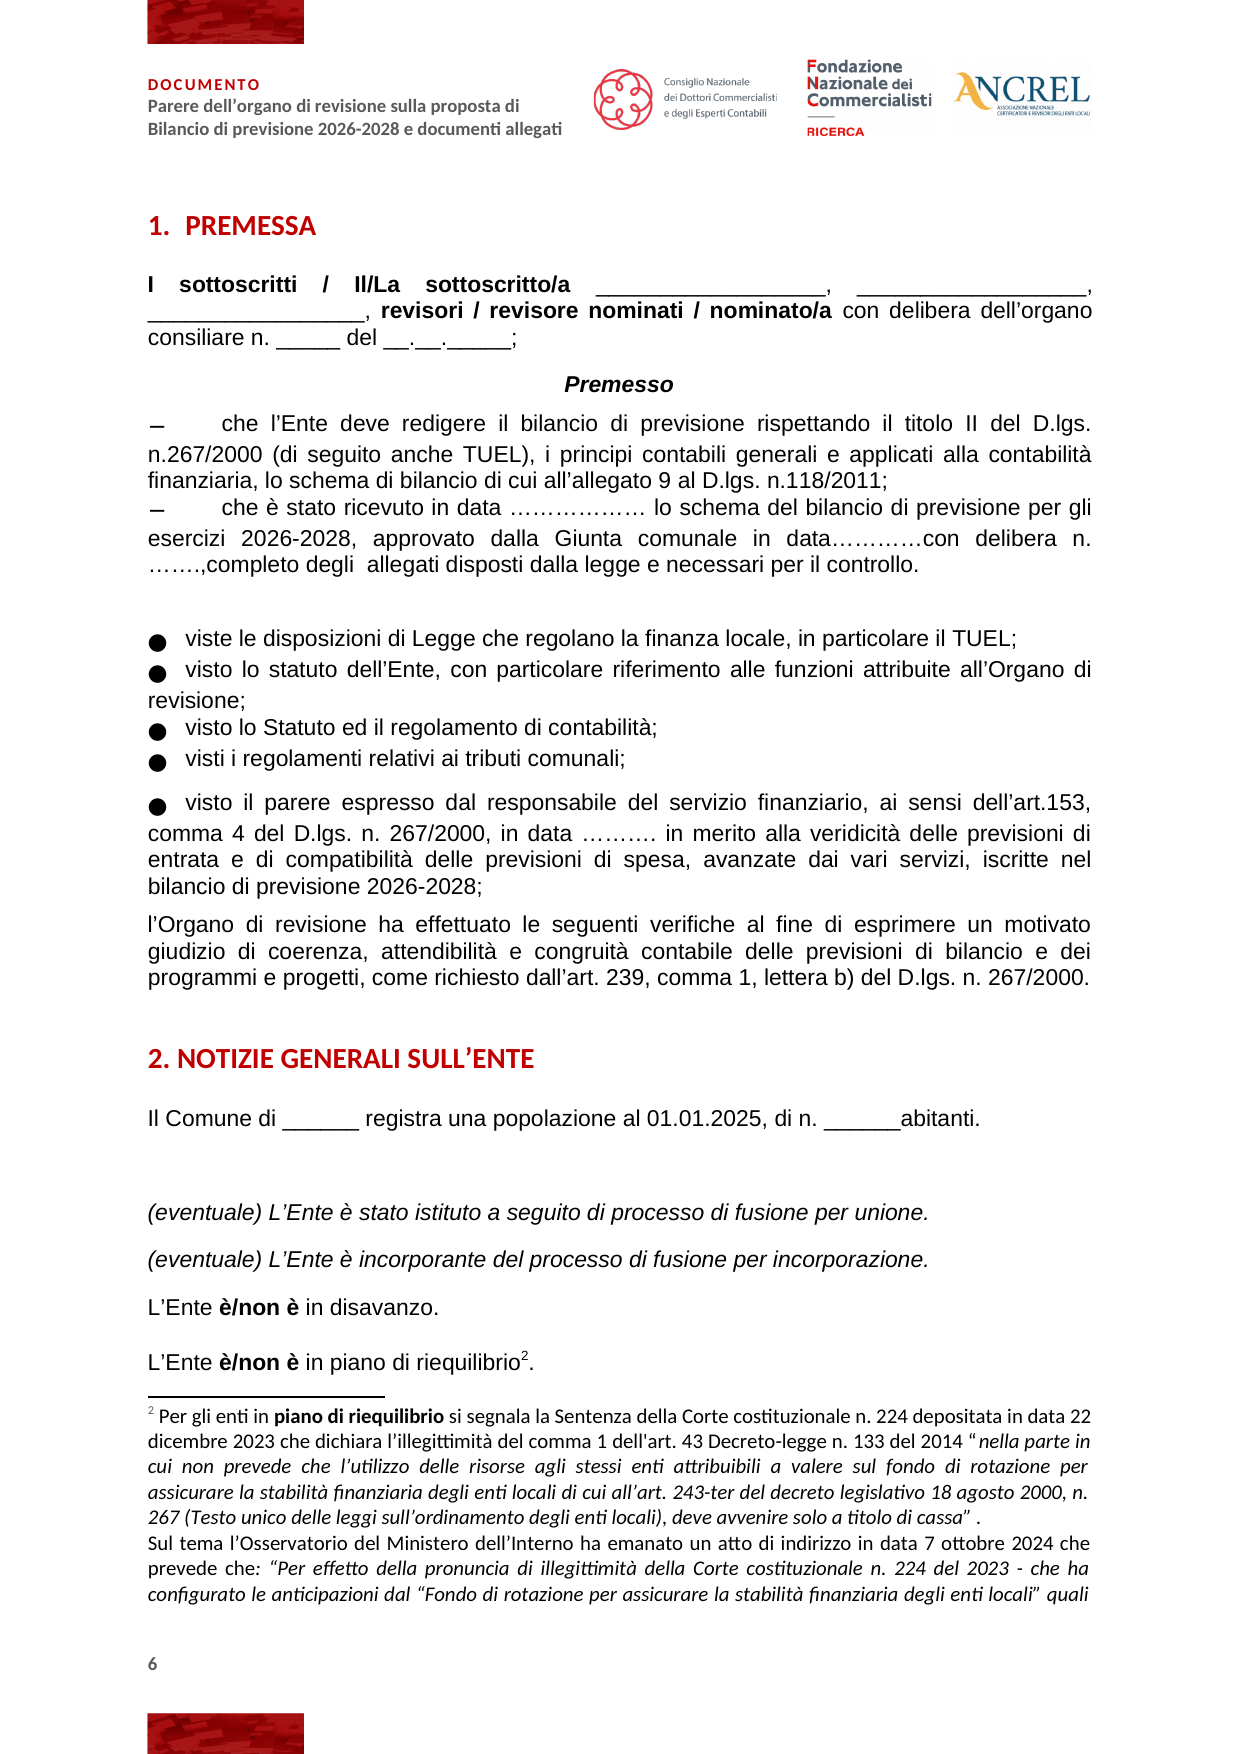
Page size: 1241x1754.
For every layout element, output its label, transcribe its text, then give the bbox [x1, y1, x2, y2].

text (eventuale) L’Ente è stato istituto a seguito di processo di fusione per unione. [147, 1199, 1092, 1225]
list visto lo Statuto ed il regolamento di contabilità; [147, 714, 1092, 745]
subtitle 2. NOTIZIE GENERALI SULL’ENTE [148, 1041, 1092, 1076]
picture [148, 1714, 304, 1754]
list che l’Ente deve redigere il bilancio di previsione rispettando il titolo II del D.lgs. n.267/2000 (di seguito anche TUEL), i principi contabili generali e applicati alla contabilità finanziaria, lo schema di bilancio di cui all’allegato 9 al D.lgs. n.118/2011; [147, 410, 1092, 494]
list visto lo statuto dell’Ente, con particolare riferimento alle funzioni attribuite all’Organo di revisione; [147, 656, 1092, 714]
picture [148, 0, 304, 44]
list visti i regolamenti relativi ai tributi comunali; [147, 745, 1092, 776]
text I sottoscritti / Il/La sottoscritto/a __________________, __________________, _________________, revisori / revisore nominati / nominato/a con delibera dell’organo consiliare n. _____ del __.__._____; [147, 271, 1092, 350]
text Premesso [147, 371, 1092, 397]
picture [593, 69, 777, 130]
subtitle PREMESSA [148, 207, 1092, 242]
text l’Organo di revisione ha effettuato le seguenti verifiche al fine di esprimere un motivato giudizio di coerenza, attendibilità e congruità contabile delle previsioni di bilancio e dei programmi e progetti, come richiesto dall’art. 239, comma 1, lettera b) del D.lgs. n. 267/2000. [147, 911, 1092, 991]
picture [951, 62, 1094, 131]
picture [807, 59, 932, 136]
list che è stato ricevuto in data ……………… lo schema del bilancio di previsione per gli esercizi 2026-2028, approvato dalla Giunta comunale in data…………con delibera n. …….,completo degli allegati disposti dalla legge e necessari per il controllo. [147, 494, 1092, 578]
list viste le disposizioni di Legge che regolano la finanza locale, in particolare il TUEL; [147, 625, 1092, 656]
text Il Comune di ______ registra una popolazione al 01.01.2025, di n. ______abitanti. [147, 1105, 1092, 1131]
list visto il parere espresso dal responsabile del servizio finanziario, ai sensi dell’art.153, comma 4 del D.lgs. n. 267/2000, in data ………. in merito alla veridicità delle previsioni di entrata e di compatibilità delle previsioni di spesa, avanzate dai vari servizi, iscritte nel bilancio di previsione 2026-2028; [147, 789, 1092, 899]
text (eventuale) L’Ente è incorporante del processo di fusione per incorporazione. [147, 1246, 1092, 1273]
text L’Ente è/non è in disavanzo. [147, 1293, 1092, 1320]
text L’Ente è/non è in piano di riequilibrio. [147, 1348, 1092, 1375]
